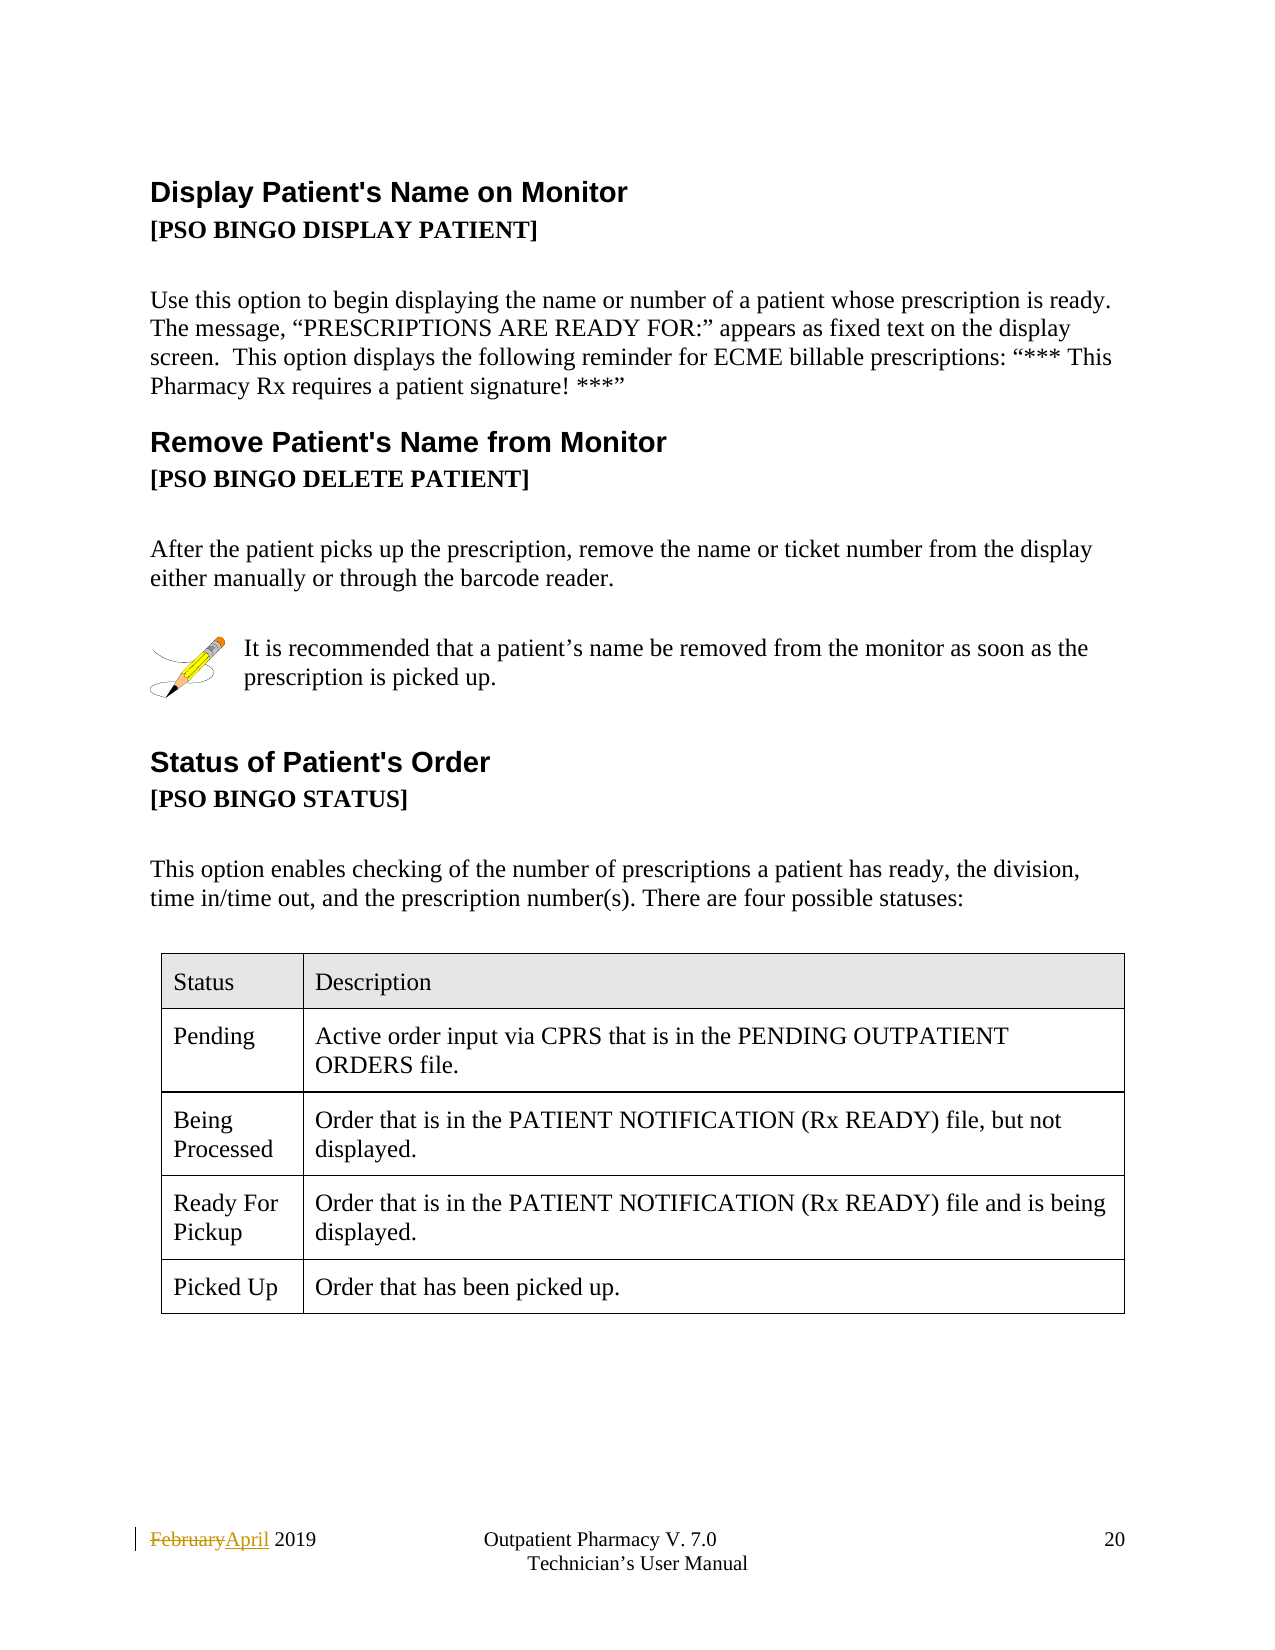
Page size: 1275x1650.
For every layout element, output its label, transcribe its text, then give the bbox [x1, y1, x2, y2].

subtitle Status of Patient's Order [150, 744, 1125, 778]
text [PSO BINGO DISPLAY PATIENT] [150, 215, 1125, 243]
subtitle Display Patient's Name on Monitor [150, 175, 1125, 208]
text Use this option to begin displaying the name or number of a patient whose prescription is ready. The message, “PRESCRIPTIONS ARE READY FOR:” appears as fixed text on the display screen. This option displays the following reminder for ECME billable prescriptions: “*** This Pharmacy Rx requires a patient signature! ***” [150, 285, 1125, 400]
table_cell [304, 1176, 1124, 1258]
text [PSO BINGO STATUS] [150, 784, 1125, 813]
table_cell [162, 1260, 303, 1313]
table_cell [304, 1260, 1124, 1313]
text It is recommended that a patient’s name be removed from the monitor as soon as the prescription is picked up. [150, 633, 1125, 691]
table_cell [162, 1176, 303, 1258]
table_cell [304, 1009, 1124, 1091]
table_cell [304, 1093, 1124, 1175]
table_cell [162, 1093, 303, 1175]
subtitle Remove Patient's Name from Monitor [150, 425, 1125, 458]
text [PSO BINGO DELETE PATIENT] [150, 464, 1125, 493]
text This option enables checking of the number of prescriptions a patient has ready, the division, time in/time out, and the prescription number(s). There are four possible statuses: [150, 854, 1125, 912]
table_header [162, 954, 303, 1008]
text After the patient picks up the prescription, remove the name or ticket number from the display either manually or through the barcode reader. [150, 534, 1125, 592]
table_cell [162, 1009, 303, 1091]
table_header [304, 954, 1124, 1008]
